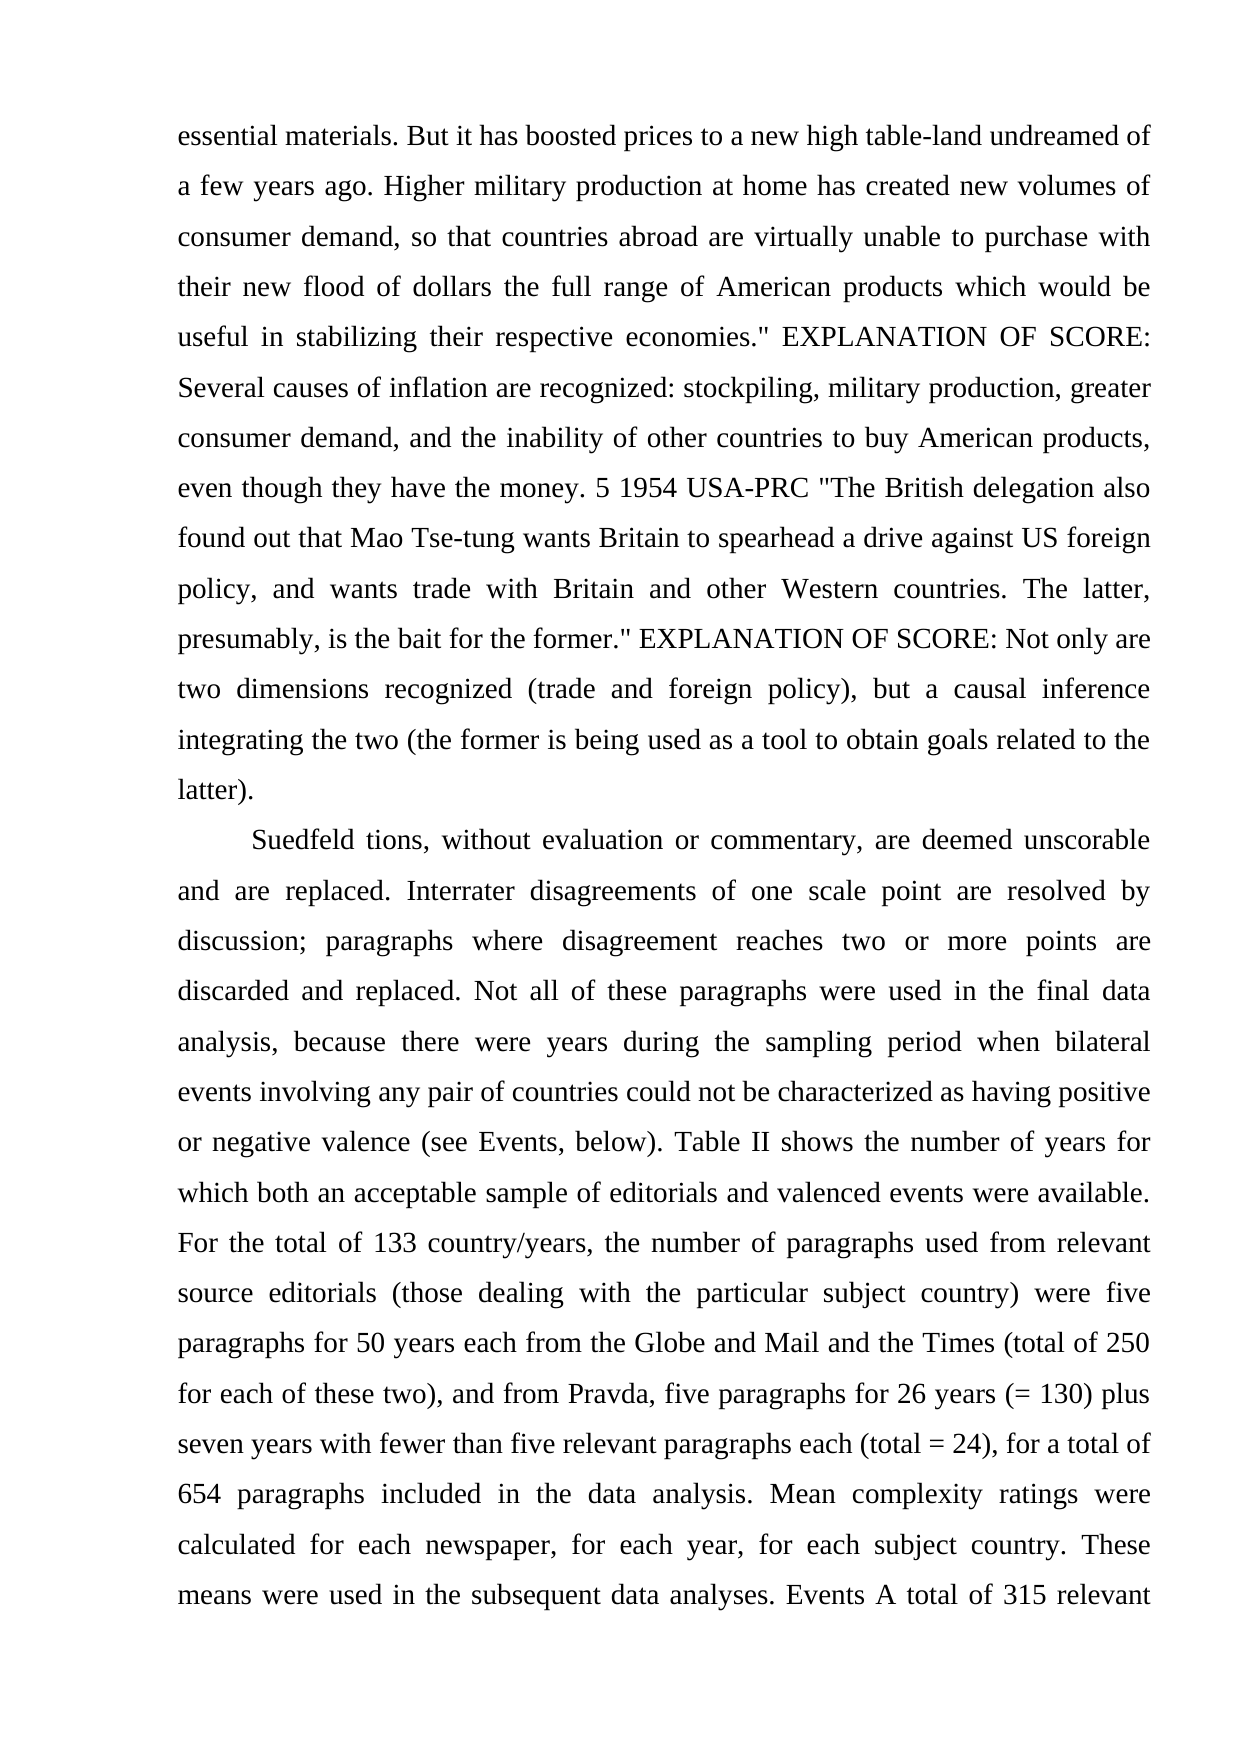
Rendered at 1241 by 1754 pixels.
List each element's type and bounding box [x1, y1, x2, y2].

text [177, 118, 1152, 806]
text [177, 822, 1152, 1611]
